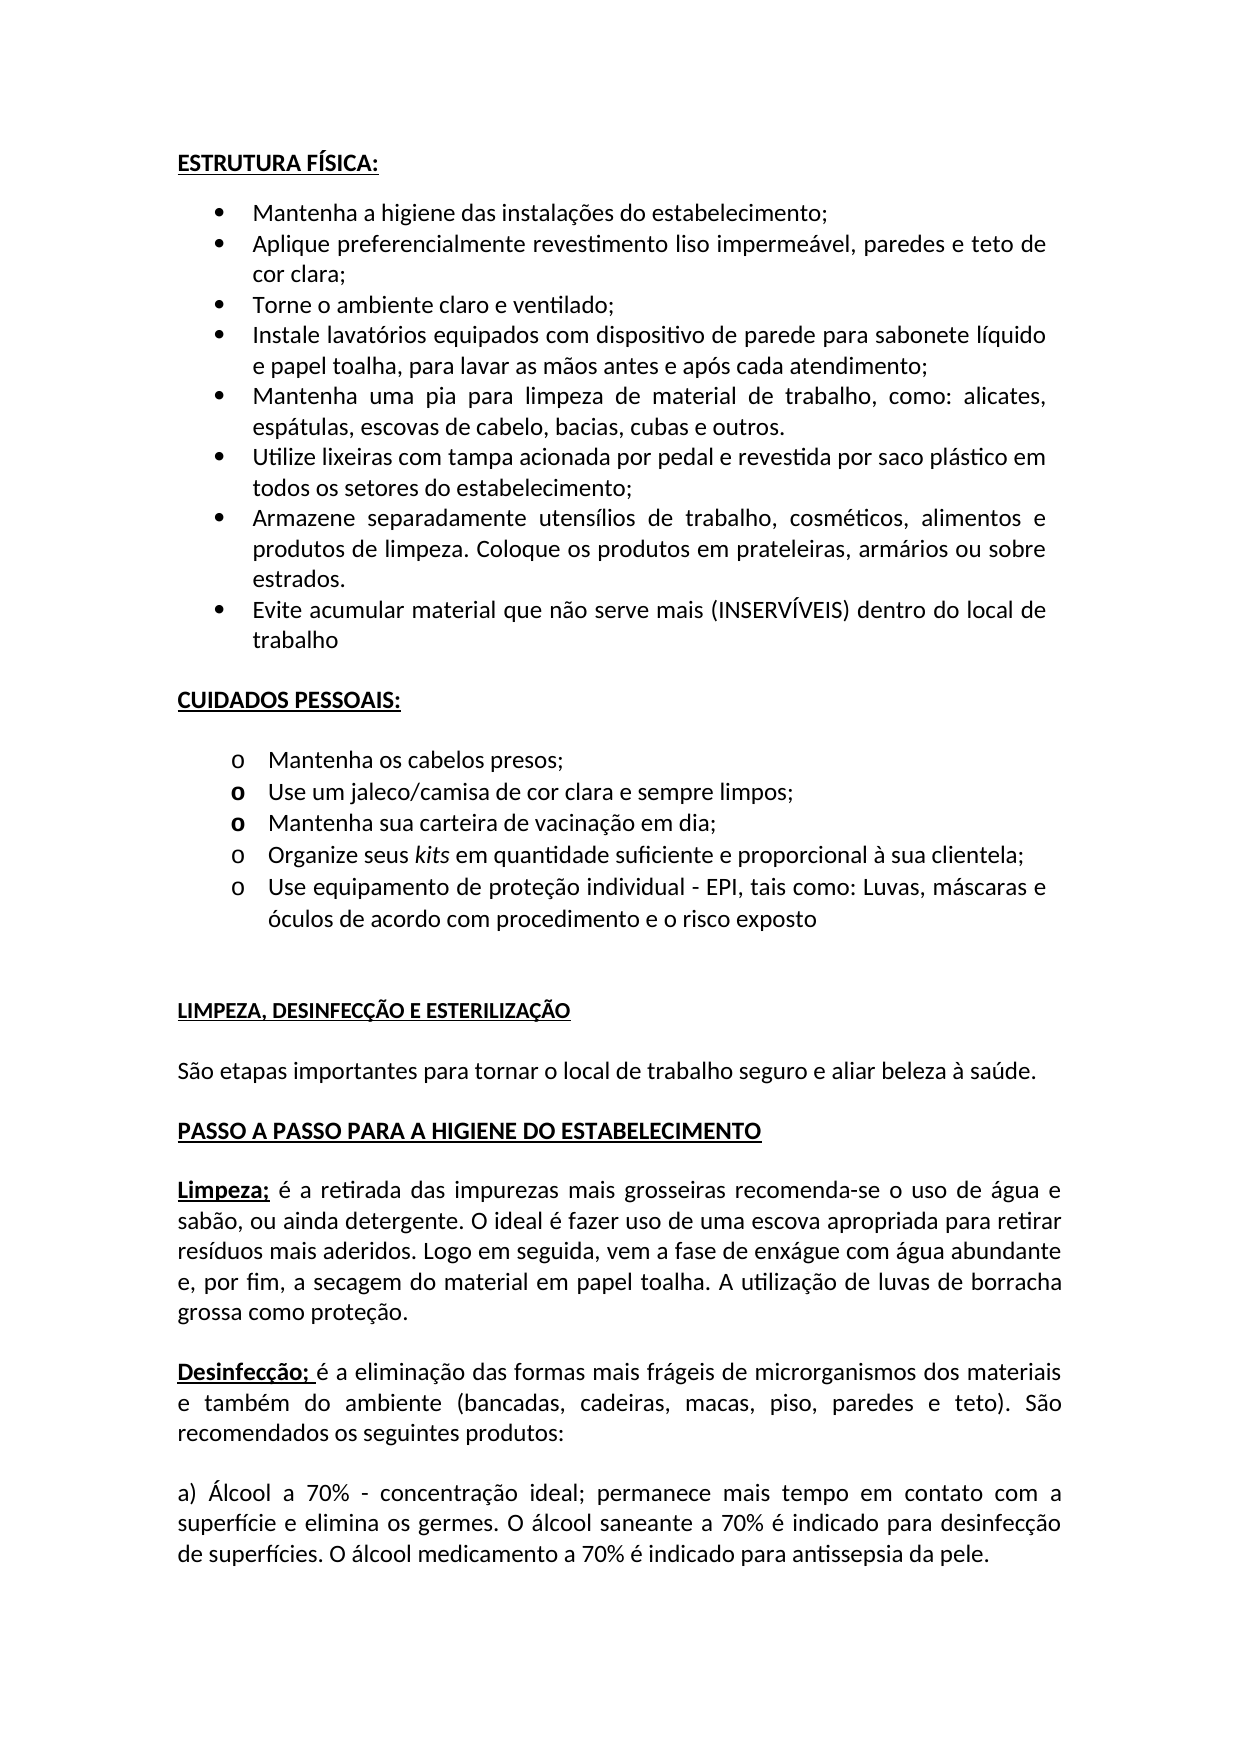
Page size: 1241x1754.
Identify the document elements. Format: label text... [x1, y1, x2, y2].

list Aplique preferencialmente revestimento liso impermeável, paredes e teto de cor clara; [215, 228, 1047, 289]
text Limpeza; é a retirada das impurezas mais grosseiras recomenda-se o uso de água e sabão, ou ainda detergente. O ideal é fazer uso de uma escova apropriada para retirar resíduos mais aderidos. Logo em seguida, vem a fase de enxágue com água abundante e, por fim, a secagem do material em papel toalha. A utilização de luvas de borracha grossa como proteção. [177, 1174, 1063, 1327]
list Mantenha a higiene das instalações do estabelecimento; [215, 197, 1047, 228]
text PASSO A PASSO PARA A HIGIENE DO ESTABELECIMENTO [177, 1115, 1063, 1145]
text LIMPEZA, DESINFECÇÃO E ESTERILIZAÇÃO [177, 996, 1063, 1024]
text a) Álcool a 70% - concentração ideal; permanece mais tempo em contato com a superfície e elimina os germes. O álcool saneante a 70% é indicado para desinfecção de superfícies. O álcool medicamento a 70% é indicado para antissepsia da pele. [177, 1477, 1063, 1568]
list Mantenha os cabelos presos; [230, 744, 1047, 776]
list Mantenha uma pia para limpeza de material de trabalho, como: alicates, espátulas, escovas de cabelo, bacias, cubas e outros. [215, 380, 1047, 441]
list Use equipamento de proteção individual - EPI, tais como: Luvas, máscaras e óculos de acordo com procedimento e o risco exposto [230, 871, 1047, 933]
list Use um jaleco/camisa de cor clara e sempre limpos; [230, 776, 1047, 807]
list Evite acumular material que não serve mais (INSERVÍVEIS) dentro do local de trabalho [215, 594, 1047, 655]
list Organize seus kits em quantidade suficiente e proporcional à sua clientela; [230, 839, 1047, 871]
text São etapas importantes para tornar o local de trabalho seguro e aliar beleza à saúde. [177, 1055, 1063, 1086]
text Desinfecção; é a eliminação das formas mais frágeis de microrganismos dos materiais e também do ambiente (bancadas, cadeiras, macas, piso, paredes e teto). São recomendados os seguintes produtos: [177, 1356, 1063, 1448]
list Mantenha sua carteira de vacinação em dia; [230, 807, 1047, 839]
list Torne o ambiente claro e ventilado; [215, 289, 1047, 319]
list Utilize lixeiras com tampa acionada por pedal e revestida por saco plástico em todos os setores do estabelecimento; [215, 441, 1047, 502]
list Armazene separadamente utensílios de trabalho, cosméticos, alimentos e produtos de limpeza. Coloque os produtos em prateleiras, armários ou sobre estrados. [215, 502, 1047, 594]
list Instale lavatórios equipados com dispositivo de parede para sabonete líquido e papel toalha, para lavar as mãos antes e após cada atendimento; [215, 319, 1047, 380]
text ESTRUTURA FÍSICA: [177, 148, 1063, 178]
text CUIDADOS PESSOAIS: [177, 684, 1063, 715]
